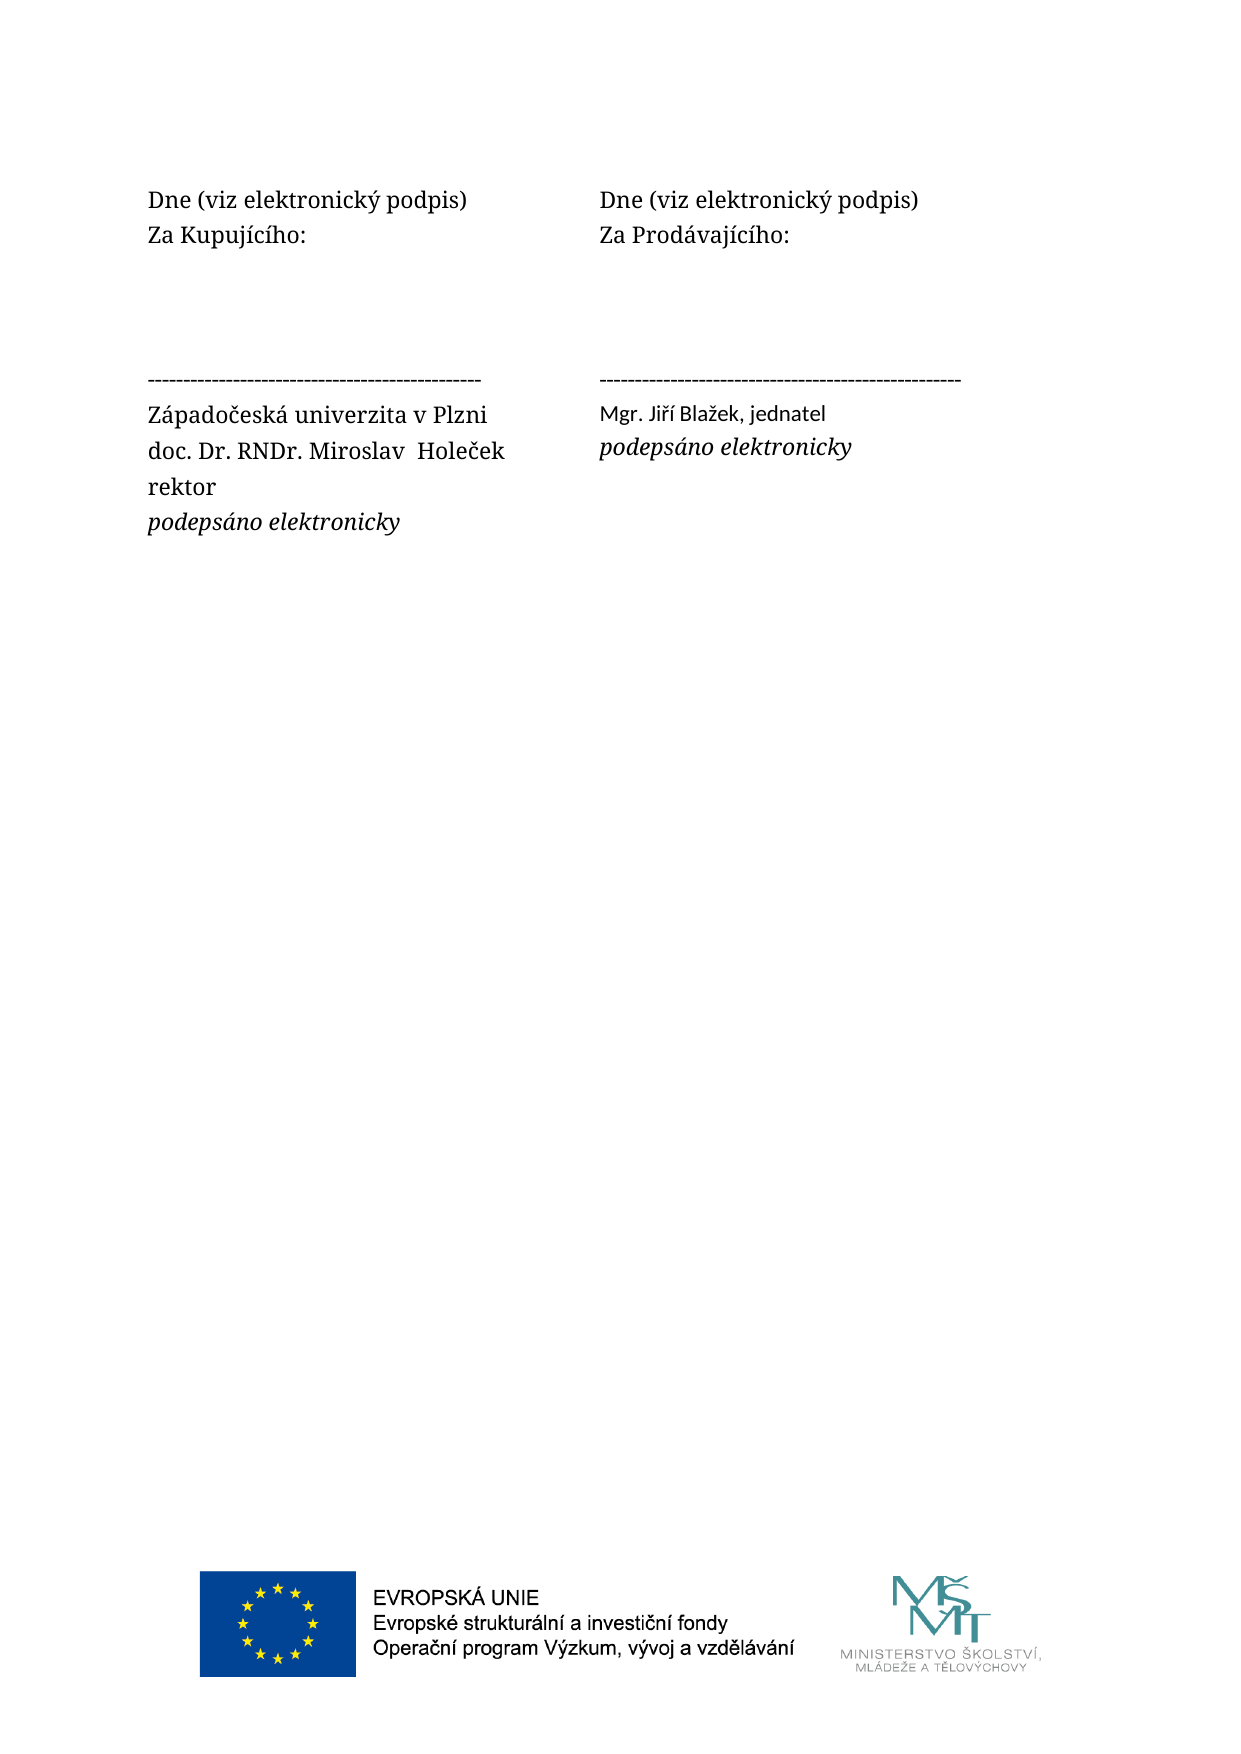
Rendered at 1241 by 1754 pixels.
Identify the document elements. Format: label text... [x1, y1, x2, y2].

table_header Dne (viz elektronický podpis) Za Prodávajícího: --------------------------------------------------- Mgr. Jiří Blažek, jednatel podepsáno elektronicky [588, 184, 1040, 506]
text podepsáno elektronicky [148, 506, 1093, 537]
picture [147, 1518, 1093, 1729]
table_header Dne (viz elektronický podpis) Za Kupujícího: ----------------------------------------------- Západočeská univerzita v Plzni doc. Dr. RNDr. Miroslav Holeček rektor [136, 184, 588, 506]
